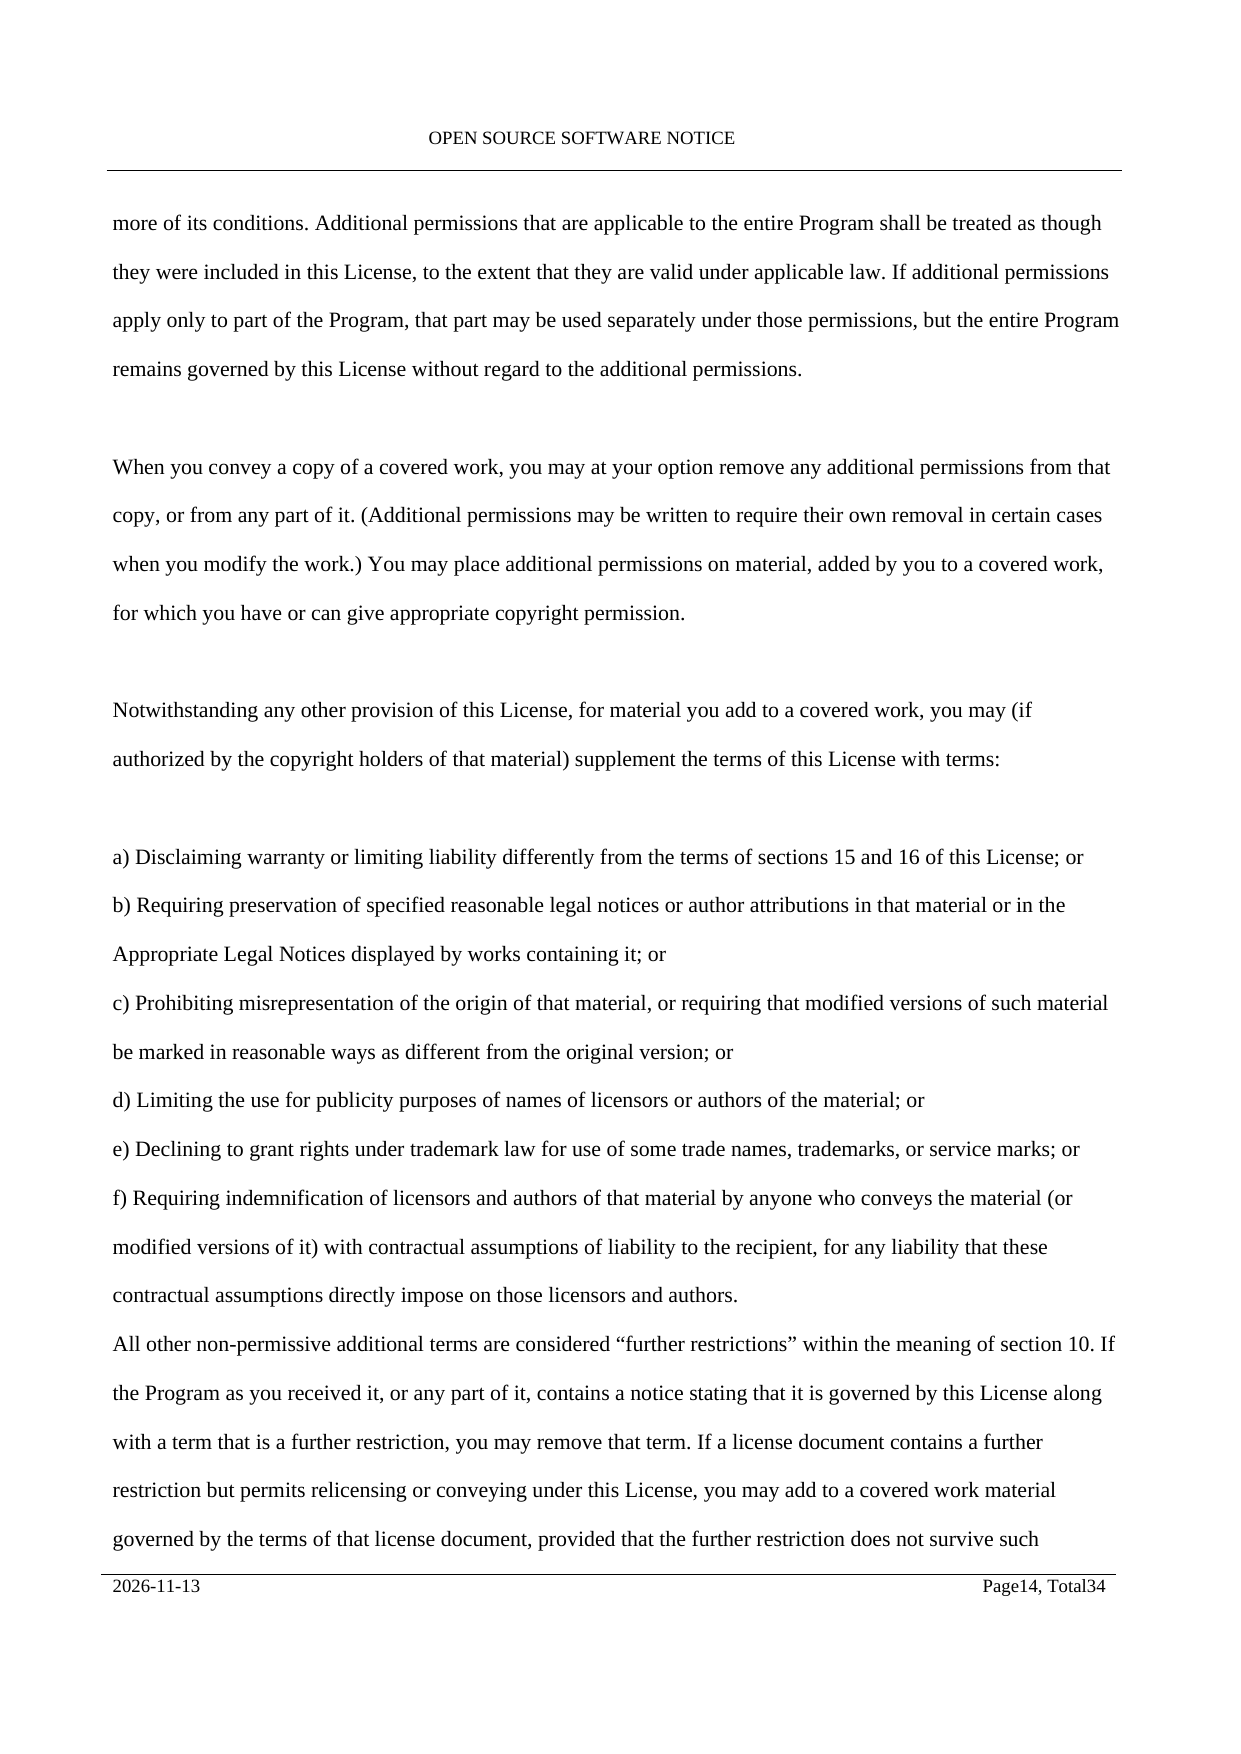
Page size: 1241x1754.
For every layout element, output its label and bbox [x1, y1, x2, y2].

text [112, 206, 1128, 1555]
